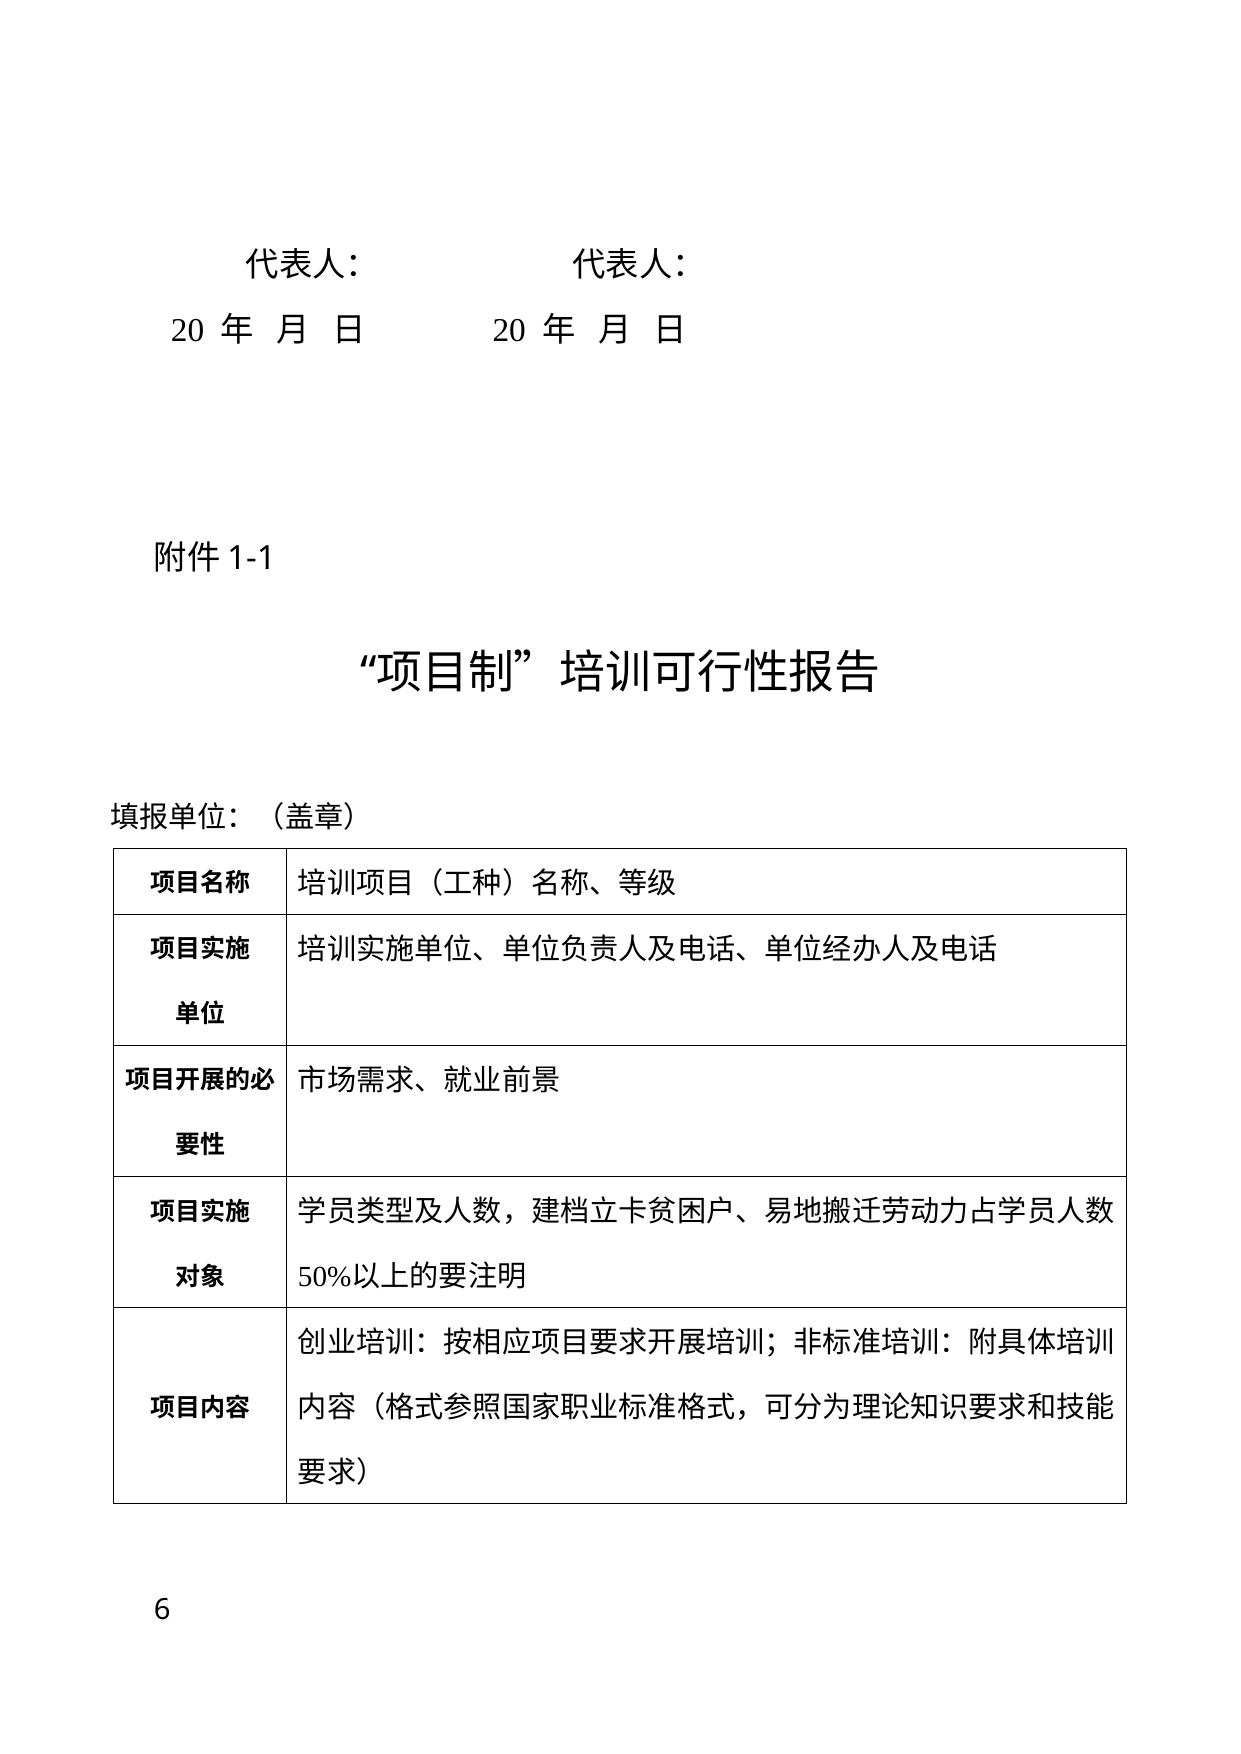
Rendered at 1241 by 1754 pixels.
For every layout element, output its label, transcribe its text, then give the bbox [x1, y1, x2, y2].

table_header 培训项目（工种）名称、等级 [287, 849, 1126, 913]
table_cell 项目实施 单位 [114, 915, 286, 1044]
table_cell 学员类型及人数，建档立卡贫困户、易地搬迁劳动力占学员人数50%以上的要注明 [287, 1177, 1126, 1307]
text “项目制”培训可行性报告 [153, 620, 1087, 717]
text 填报单位：（盖章） [110, 782, 1087, 847]
table_cell 创业培训：按相应项目要求开展培训；非标准培训：附具体培训内容（格式参照国家职业标准格式，可分为理论知识要求和技能要求） [287, 1308, 1126, 1503]
table_cell 项目内容 [114, 1308, 286, 1503]
table_cell 项目实施 对象 [114, 1177, 286, 1307]
text 20 年 月 日 20 年 月 日 [153, 295, 1087, 360]
table_cell 项目开展的必要性 [114, 1046, 286, 1176]
text 附件1-1 [153, 522, 1087, 587]
table_header 项目名称 [114, 849, 286, 913]
table_cell 培训实施单位、单位负责人及电话、单位经办人及电话 [287, 915, 1126, 1044]
table_cell 市场需求、就业前景 [287, 1046, 1126, 1176]
text 代表人： 代表人： [153, 230, 1087, 295]
